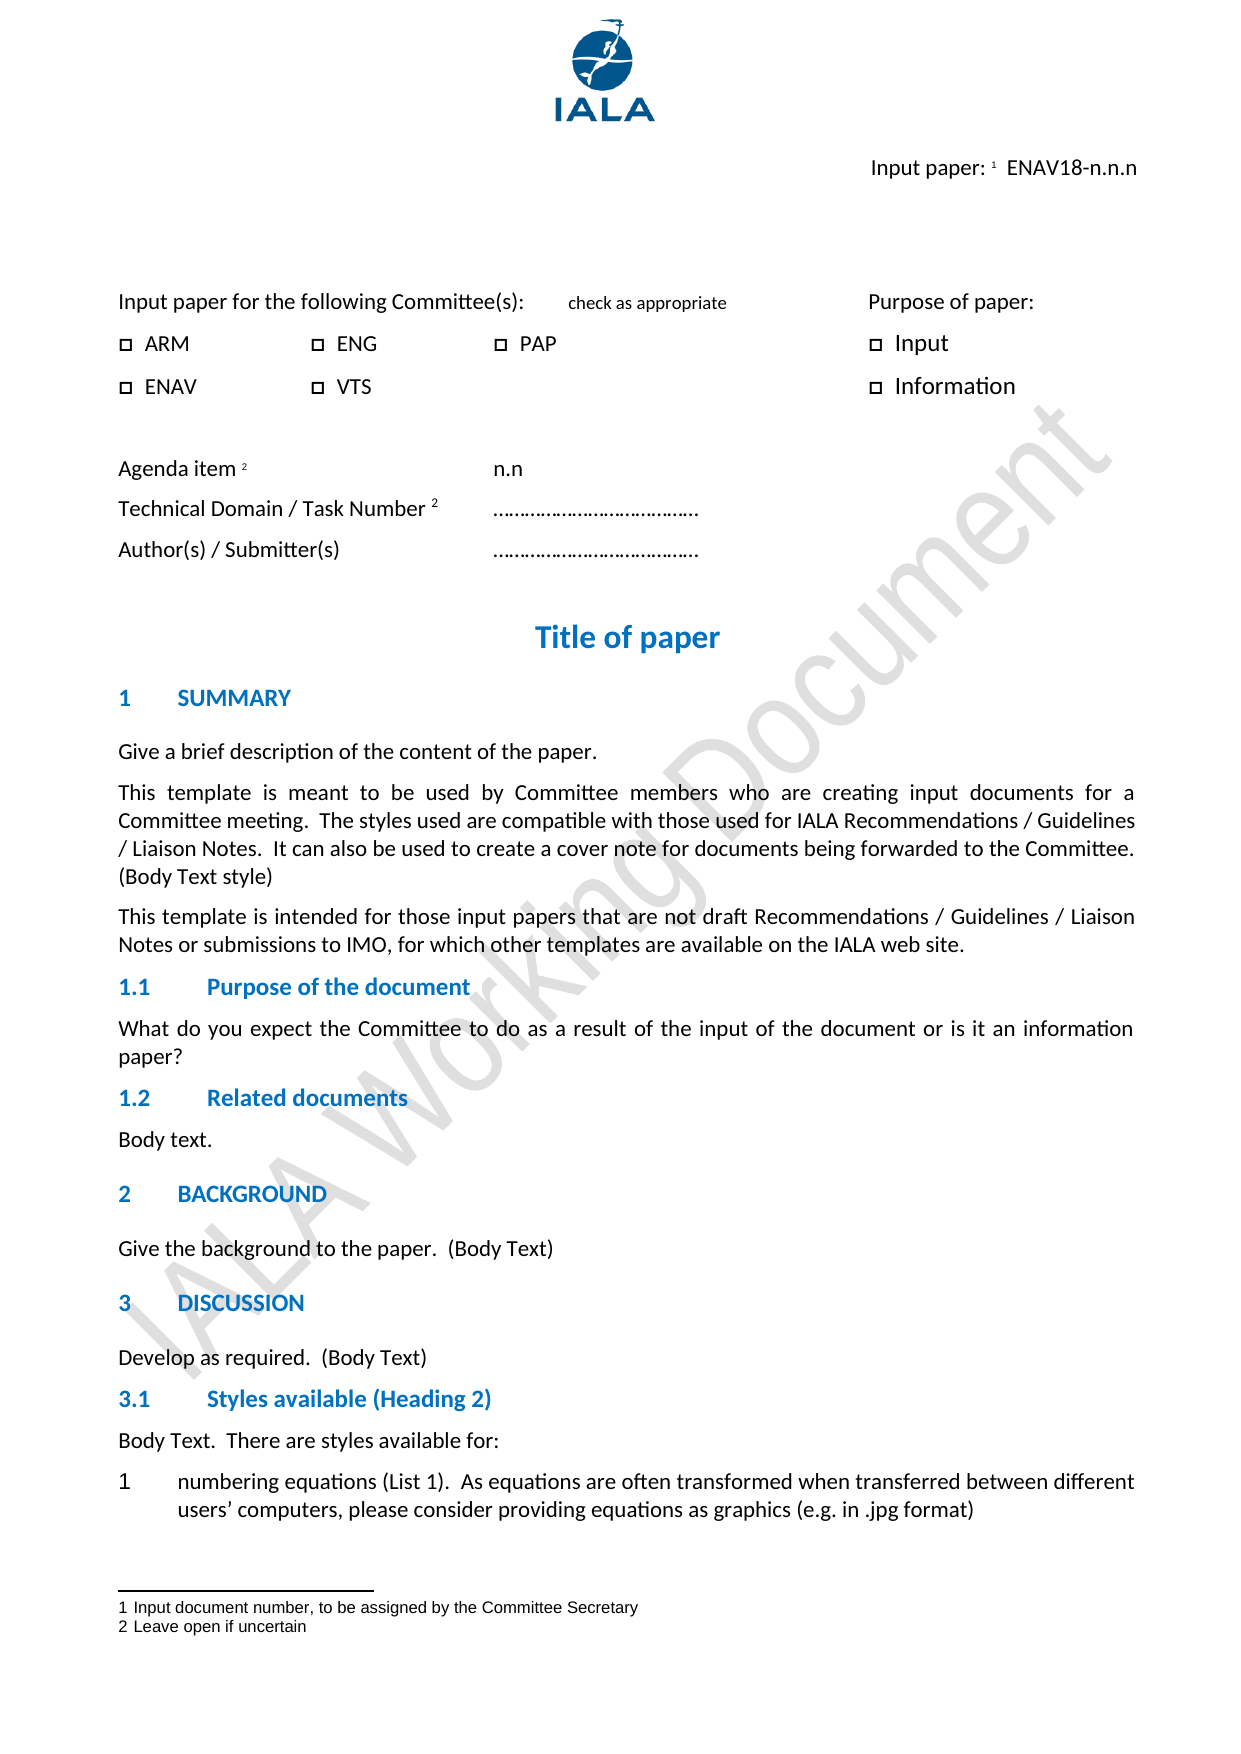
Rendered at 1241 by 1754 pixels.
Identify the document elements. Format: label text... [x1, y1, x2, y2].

text What do you expect the Committee to do as a result of the input of the document or is it an information paper? [118, 1014, 1137, 1070]
text Body text. [118, 1126, 1137, 1154]
text □ ENAV □ VTS □ Information [118, 371, 1137, 401]
subtitle Summary [118, 682, 1137, 712]
text Author(s) / Submitter(s) ………………………………… [118, 535, 1137, 563]
text This template is intended for those input papers that are not draft Recommendations / Guidelines / Liaison Notes or submissions to IMO, for which other templates are available on the IALA web site. [118, 902, 1137, 958]
subtitle Styles available (Heading 2) [118, 1383, 1137, 1414]
text □ ARM □ ENG □ PAP □ Input [118, 327, 1137, 358]
text Develop as required. (Body Text) [118, 1343, 1137, 1371]
subtitle Background [118, 1179, 1137, 1209]
text Body Text. There are styles available for: [118, 1426, 1137, 1454]
text Give a brief description of the content of the paper. [118, 737, 1137, 765]
title Title of paper [118, 616, 1137, 657]
text Input paper for the following Committee(s): check as appropriate Purpose of paper: [118, 287, 1137, 315]
list numbering equations (List 1). As equations are often transformed when transferred between different users’ computers, please consider providing equations as graphics (e.g. in .jpg format) [118, 1467, 1137, 1523]
text This template is meant to be used by Committee members who are creating input documents for a Committee meeting. The styles used are compatible with those used for IALA Recommendations / Guidelines / Liaison Notes. It can also be used to create a cover note for documents being forwarded to the Committee. (Body Text style) [118, 778, 1137, 890]
text Agenda item n.n [118, 454, 1137, 482]
subtitle Purpose of the document [118, 971, 1137, 1002]
text Technical Domain / Task Number 2 ………………………………… [118, 494, 1137, 523]
subtitle Related documents [118, 1083, 1137, 1113]
text Input paper: ENAV18-n.n.n [118, 153, 1137, 181]
picture [532, 7, 672, 144]
subtitle Discussion [118, 1287, 1137, 1318]
text Give the background to the paper. (Body Text) [118, 1234, 1137, 1262]
